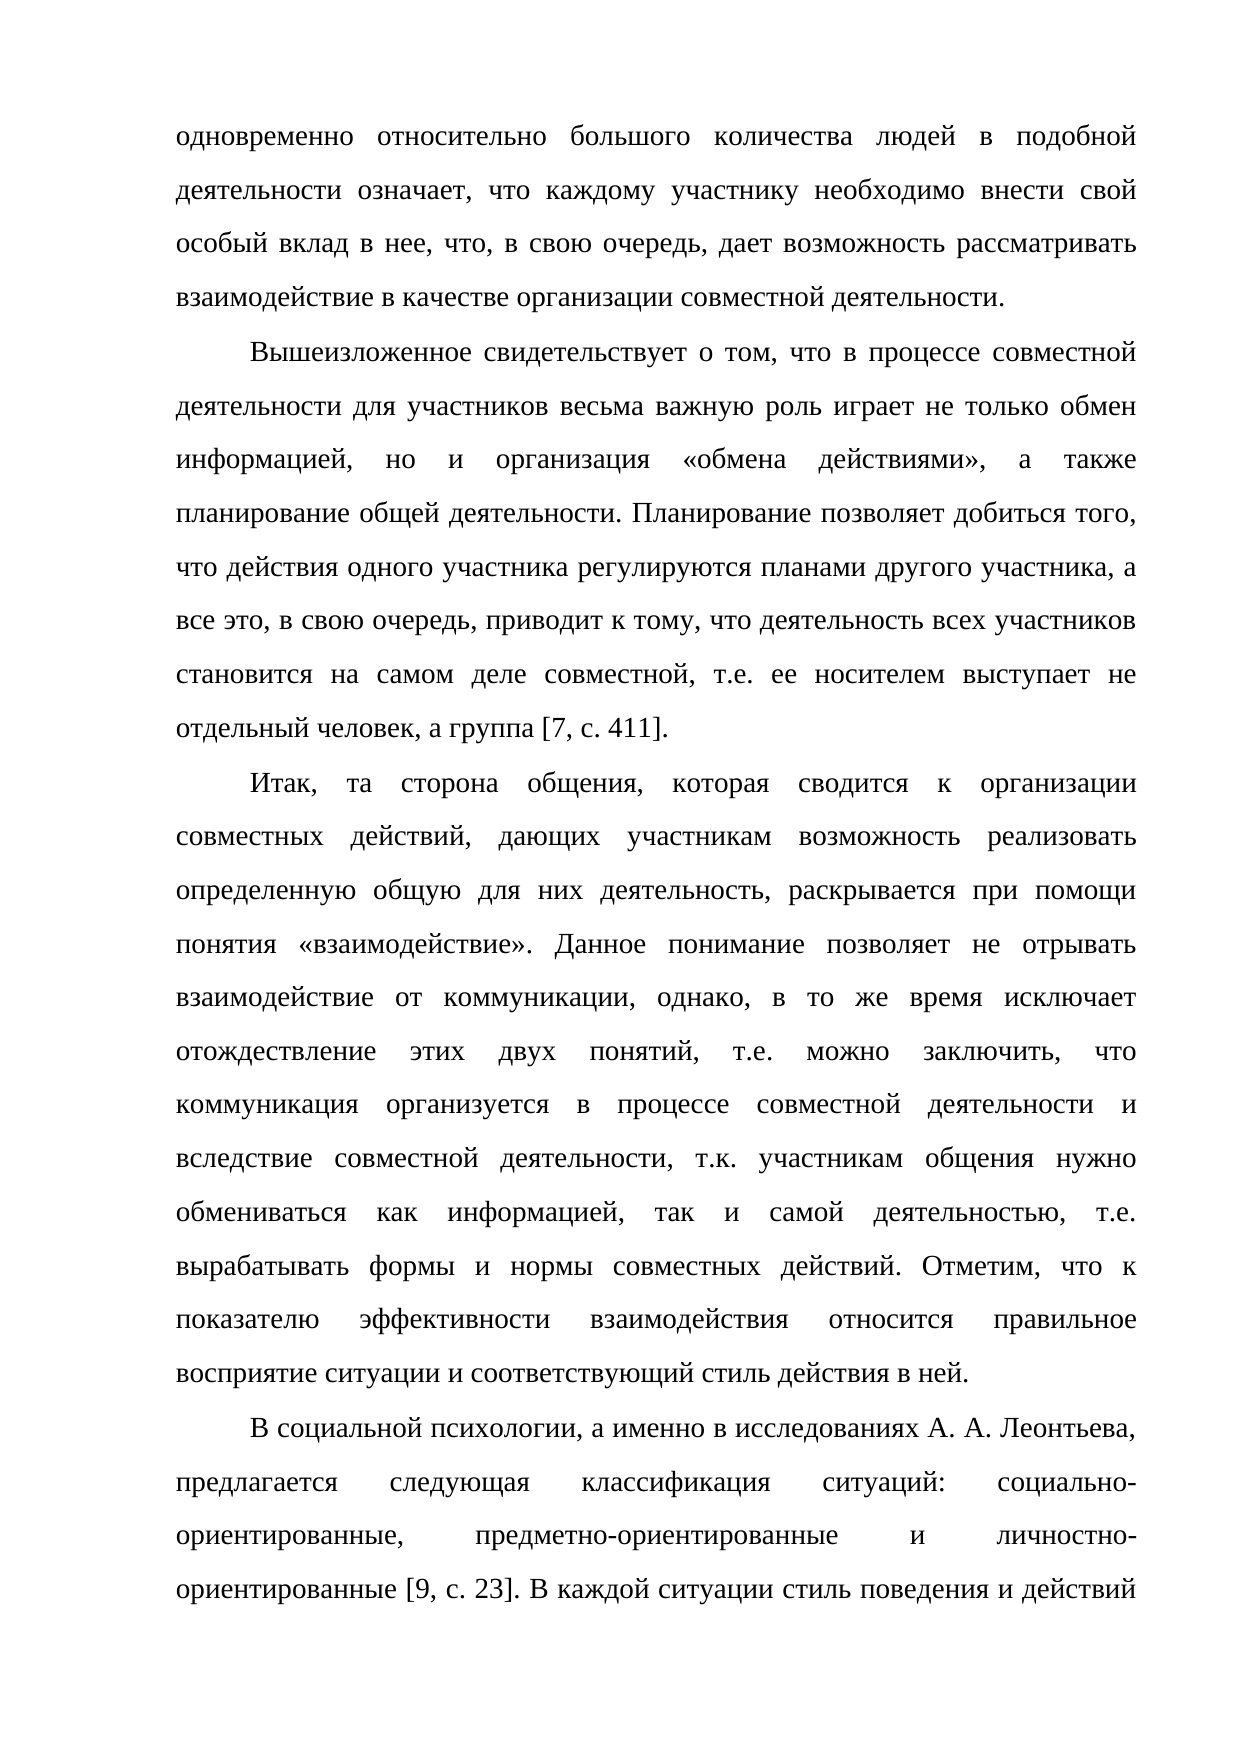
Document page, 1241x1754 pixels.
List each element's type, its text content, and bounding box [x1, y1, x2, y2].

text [176, 118, 1137, 313]
text Вышеизложенное свидетельствует о том, что в процессе совместной деятельности для участников весьма важную роль играет не только обмен информацией, но и организация «обмена действиями», а также планирование общей деятельности. Планирование позволяет добиться того, что действия одного участника регулируются планами другого участника, а все это, в свою очередь, приводит к тому, что деятельность всех участников становится на самом деле совместной, т.е. ее носителем выступает не отдельный человек, а группа [7, с. 411]. [176, 334, 1137, 743]
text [176, 1410, 1137, 1604]
text Итак, та сторона общения, которая сводится к организации совместных действий, дающих участникам возможность реализовать определенную общую для них деятельность, раскрывается при помощи понятия «взаимодействие». Данное понимание позволяет не отрывать взаимодействие от коммуникации, однако, в то же время исключает отождествление этих двух понятий, т.е. можно заключить, что коммуникация организуется в процессе совместной деятельности и вследствие совместной деятельности, т.к. участникам общения нужно обмениваться как информацией, так и самой деятельностью, т.е. вырабатывать формы и нормы совместных действий. Отметим, что к показателю эффективности взаимодействия относится правильное восприятие ситуации и соответствующий стиль действия в ней. [176, 765, 1137, 1388]
